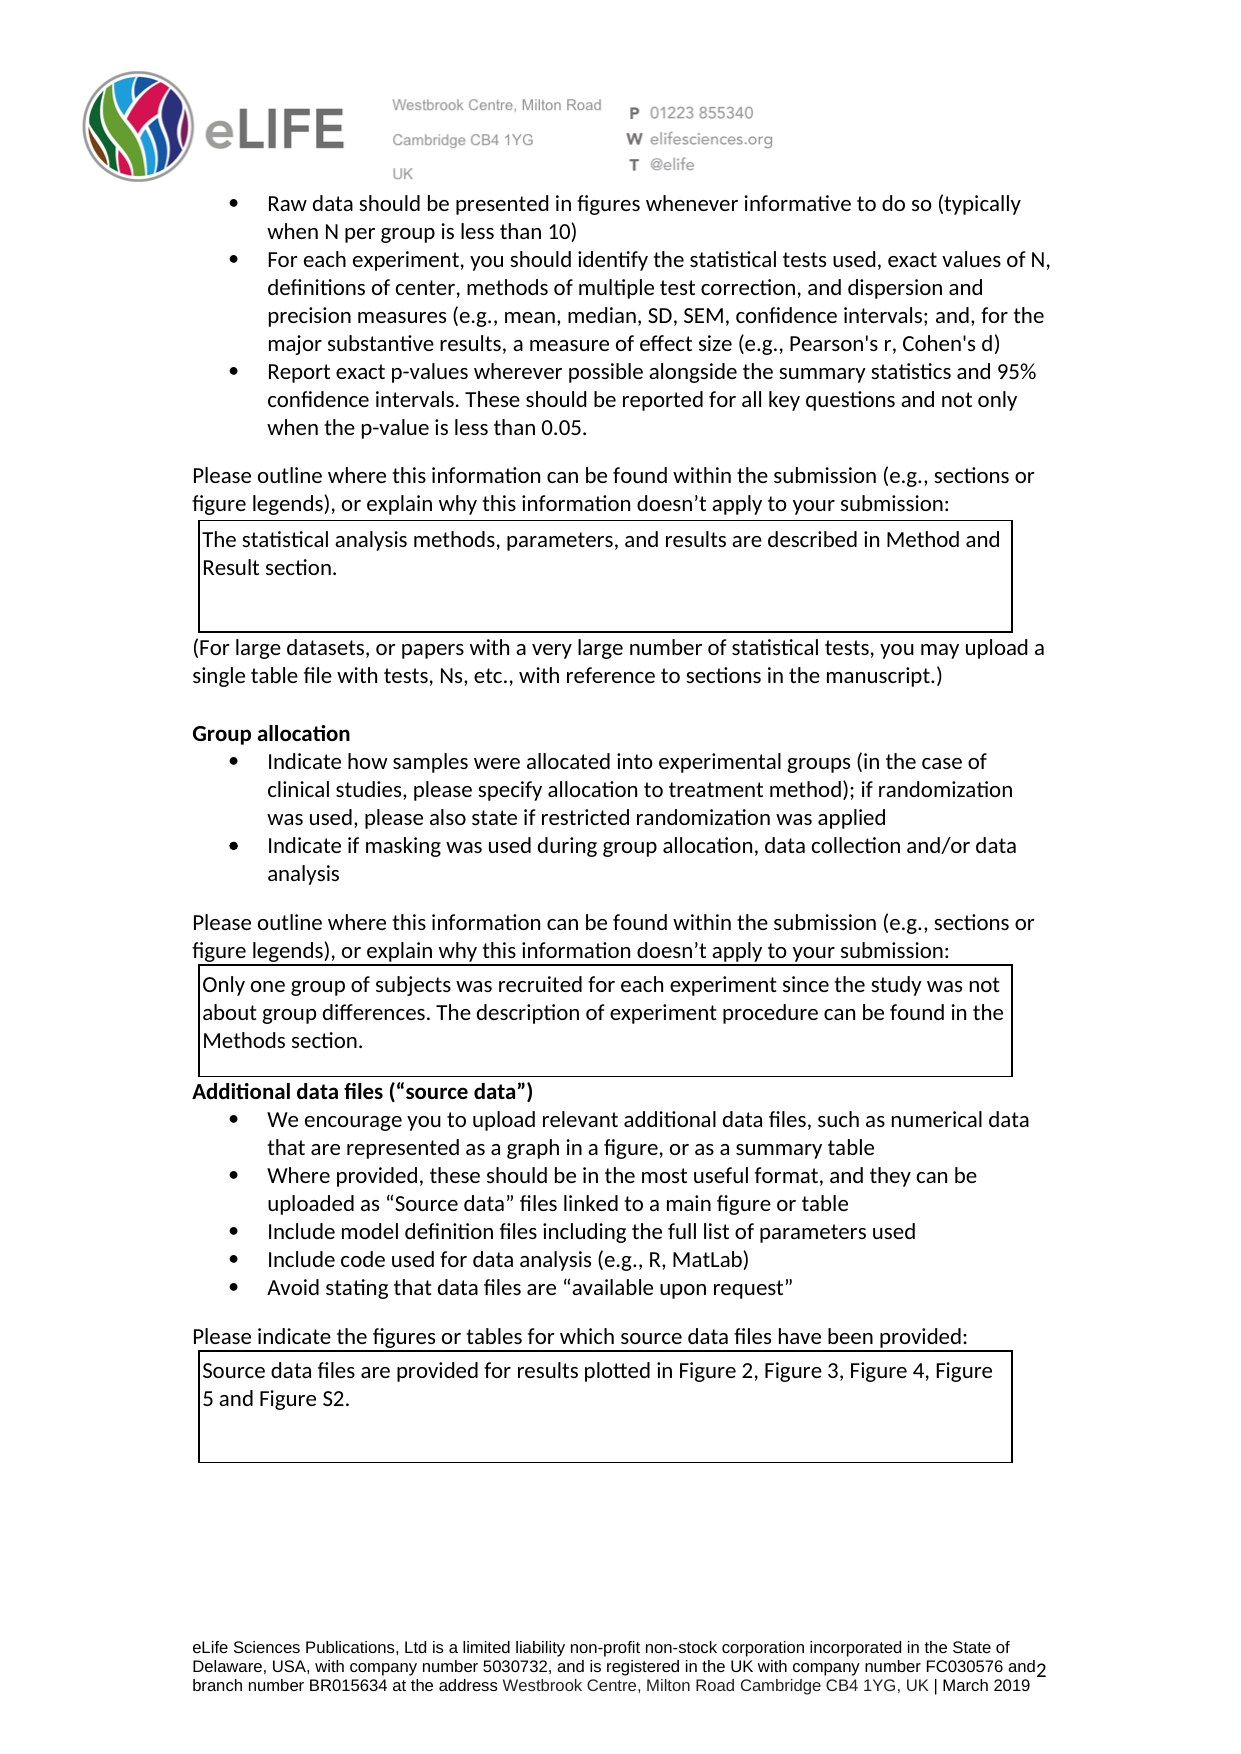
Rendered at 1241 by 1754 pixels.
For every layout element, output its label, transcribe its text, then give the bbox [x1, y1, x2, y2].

text Source data files are provided for results plotted in Figure 2, Figure 3, Figure 4, Figure 5 and Figure S2. [200, 1354, 1011, 1414]
list Where provided, these should be in the most useful format, and they can be uploaded as “Source data” files linked to a main figure or table [229, 1161, 1053, 1217]
text Group allocation [192, 719, 1053, 747]
picture [73, 59, 784, 189]
text The statistical analysis methods, parameters, and results are described in Method and Result section. [200, 523, 1011, 583]
list Include model definition files including the full list of parameters used [229, 1217, 1053, 1246]
list Avoid stating that data files are “available upon request” [229, 1273, 1053, 1302]
text Please indicate the figures or tables for which source data files have been provided: [192, 1322, 1053, 1350]
text Only one group of subjects was recruited for each experiment since the study was not about group differences. The description of experiment procedure can be found in the Methods section. [200, 968, 1011, 1056]
list For each experiment, you should identify the statistical tests used, exact values of N, definitions of center, methods of multiple test correction, and dispersion and precision measures (e.g., mean, median, SD, SEM, confidence intervals; and, for the major substantive results, a measure of effect size (e.g., Pearson's r, Cohen's d) [229, 245, 1053, 357]
list Report exact p-values wherever possible alongside the summary statistics and 95% confidence intervals. These should be reported for all key questions and not only when the p-value is less than 0.05. [229, 357, 1053, 441]
list We encourage you to upload relevant additional data files, such as numerical data that are represented as a graph in a figure, or as a summary table [229, 1105, 1053, 1161]
list Include code used for data analysis (e.g., R, MatLab) [229, 1246, 1053, 1273]
list Indicate how samples were allocated into experimental groups (in the case of clinical studies, please specify allocation to treatment method); if randomization was used, please also state if restricted randomization was applied [229, 747, 1053, 832]
list Indicate if masking was used during group allocation, data collection and/or data analysis [229, 832, 1053, 888]
text Additional data files (“source data”) [192, 994, 1053, 1105]
text (For large datasets, or papers with a very large number of statistical tests, you may upload a single table file with tests, Ns, etc., with reference to sections in the manuscript.) [192, 545, 1053, 689]
list Raw data should be presented in figures whenever informative to do so (typically when N per group is less than 10) [229, 189, 1053, 245]
